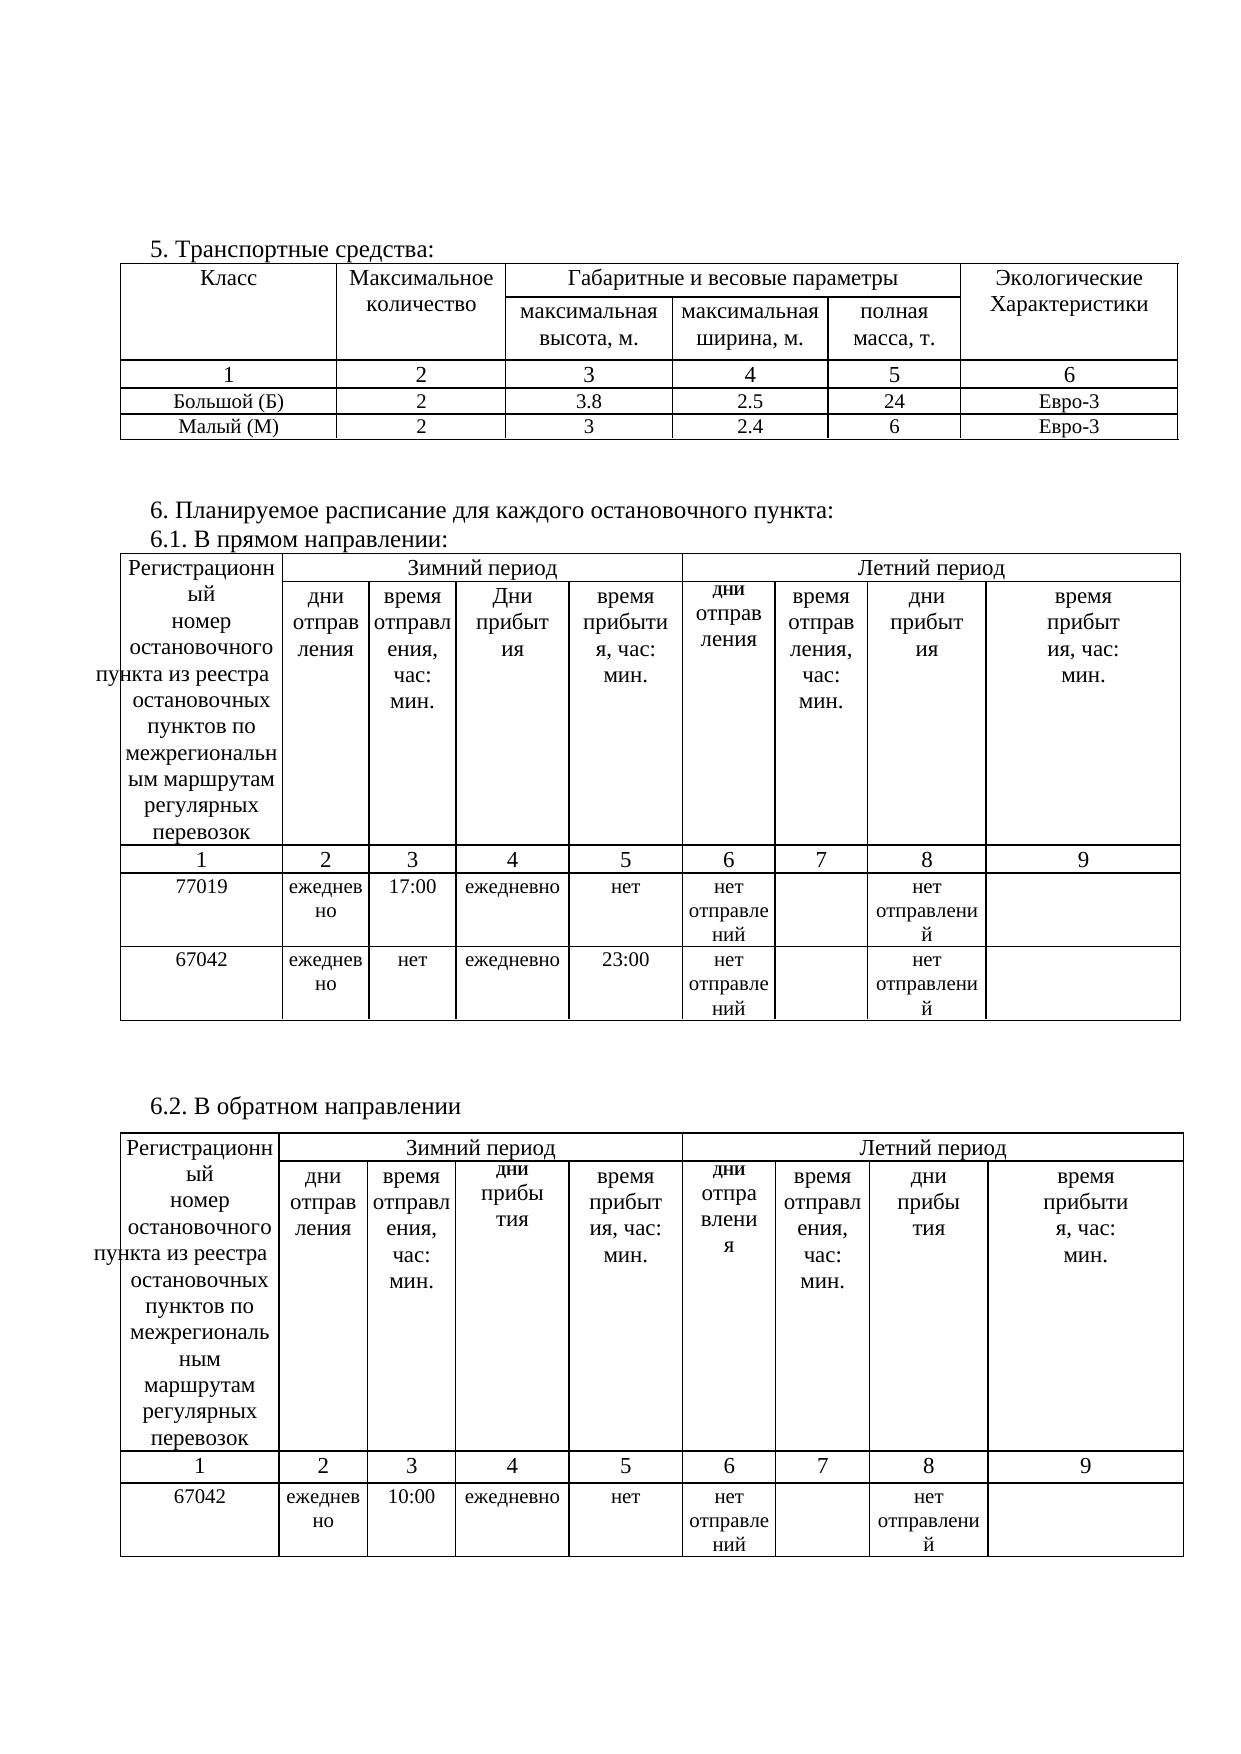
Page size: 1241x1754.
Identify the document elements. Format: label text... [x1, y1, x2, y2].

table_cell 5 [829, 361, 960, 387]
table_cell нет отправлений [683, 1484, 775, 1556]
table_cell ежедневно [280, 1484, 367, 1556]
table_cell нет отправлений [868, 947, 985, 1019]
table_cell ДНИ прибы тия [456, 1162, 568, 1450]
table_header Летний период [683, 554, 1180, 581]
table_cell полная масса, т. [829, 298, 960, 359]
table_cell 6 [683, 1452, 775, 1482]
table_cell дни прибыт ия [868, 582, 985, 844]
table_cell максимальная ширина, м. [673, 298, 827, 359]
table_cell Большой (Б) [121, 389, 336, 413]
table_cell 1 [121, 361, 336, 387]
table_header Класс [121, 264, 336, 359]
table_cell 3 [368, 1452, 455, 1482]
table_cell Евро-3 [961, 415, 1177, 438]
table_cell ежедневно [283, 874, 368, 946]
table_header Экологические Характеристики [961, 264, 1177, 359]
table_cell 8 [868, 846, 985, 872]
table_cell ежедневно [456, 1484, 568, 1556]
table_cell 4 [673, 361, 827, 387]
table_cell 9 [987, 846, 1180, 872]
table_cell 4 [456, 1452, 568, 1482]
table_cell 2 [283, 846, 368, 872]
table_cell время прибыт ия, час: мин. [987, 582, 1180, 844]
text 5. Транспортные средства: [150, 234, 1090, 263]
table_cell 6 [683, 846, 774, 872]
table_cell [987, 947, 1180, 1019]
table_header Максимальное количество [337, 264, 505, 359]
table_cell ДНИ отпра влени я [683, 1162, 775, 1450]
table_cell 2 [337, 389, 505, 413]
table_cell дни прибы тия [870, 1162, 987, 1450]
table_cell ДНИ отправ ления [683, 582, 774, 844]
table_cell нет [570, 1484, 682, 1556]
table_cell 2 [337, 361, 505, 387]
table_cell 67042 [121, 1484, 278, 1556]
table_cell 77019 [121, 874, 282, 946]
table_cell 7 [776, 1452, 869, 1482]
table_header Регистрационный номер остановочного пункта из реестра остановочных пунктов по межрегиональным маршрутам регулярных перевозок [121, 554, 282, 844]
table_cell [989, 1484, 1183, 1556]
table_cell Евро-3 [961, 389, 1177, 413]
table_cell время отправл ения, час: мин. [368, 1162, 455, 1450]
table_cell время отправ ления, час: мин. [776, 582, 867, 844]
table_cell время отправл ения, час: мин. [370, 582, 455, 844]
table_cell 6 [829, 415, 960, 438]
table_cell Дни прибыт ия [457, 582, 568, 844]
table_cell [776, 947, 867, 1019]
table_cell [987, 874, 1180, 946]
table_cell нет [570, 874, 682, 946]
table_cell нет отправлений [868, 874, 985, 946]
table_cell 3 [506, 361, 672, 387]
table_cell 23:00 [570, 947, 682, 1019]
table_cell 2 [280, 1452, 367, 1482]
table_header Зимний период [283, 554, 682, 581]
table_cell 8 [870, 1452, 987, 1482]
table_cell время прибыт ия, час: мин. [570, 1162, 682, 1450]
table_cell Малый (М) [121, 415, 336, 438]
table_cell 5 [570, 1452, 682, 1482]
table_cell 5 [570, 846, 682, 872]
table_header Габаритные и весовые параметры [506, 264, 960, 296]
table_cell ежедневно [457, 874, 568, 946]
table_cell нет отправлений [683, 947, 774, 1019]
table_cell нет отправлений [683, 874, 774, 946]
table_cell 7 [776, 846, 867, 872]
table_cell [776, 874, 867, 946]
table_cell время прибыти я, час: мин. [570, 582, 682, 844]
table_cell время отправл ения, час: мин. [776, 1162, 869, 1450]
table_cell 3 [506, 415, 672, 438]
table_cell 1 [121, 1452, 278, 1482]
table_cell ежедневно [457, 947, 568, 1019]
table_cell 9 [989, 1452, 1183, 1482]
table_cell 3.8 [506, 389, 672, 413]
text 6. Планируемое расписание для каждого остановочного пункта: [150, 495, 1090, 524]
table_cell 67042 [121, 947, 282, 1019]
table_header Зимний период [280, 1134, 682, 1160]
text 6.1. В прямом направлении: [150, 524, 1090, 553]
table_cell максимальная высота, м. [506, 298, 672, 359]
table_cell 17:00 [370, 874, 455, 946]
table_cell время прибыти я, час: мин. [989, 1162, 1183, 1450]
table_cell 2 [337, 415, 505, 438]
table_header Летний период [683, 1134, 1183, 1160]
table_cell дни отправ ления [280, 1162, 367, 1450]
table_cell 4 [457, 846, 568, 872]
table_cell 1 [121, 846, 282, 872]
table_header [121, 1134, 278, 1450]
table_cell 10:00 [368, 1484, 455, 1556]
table_cell дни отправ ления [283, 582, 368, 844]
table_cell 2.4 [673, 415, 827, 438]
table_cell 3 [370, 846, 455, 872]
table_cell 2.5 [673, 389, 827, 413]
table_cell ежедневно [283, 947, 368, 1019]
text 6.2. В обратном направлении [150, 1091, 1090, 1120]
table_cell 24 [829, 389, 960, 413]
table_cell [776, 1484, 869, 1556]
table_cell нет [370, 947, 455, 1019]
table_cell нет отправлений [870, 1484, 987, 1556]
table_cell 6 [961, 361, 1177, 387]
